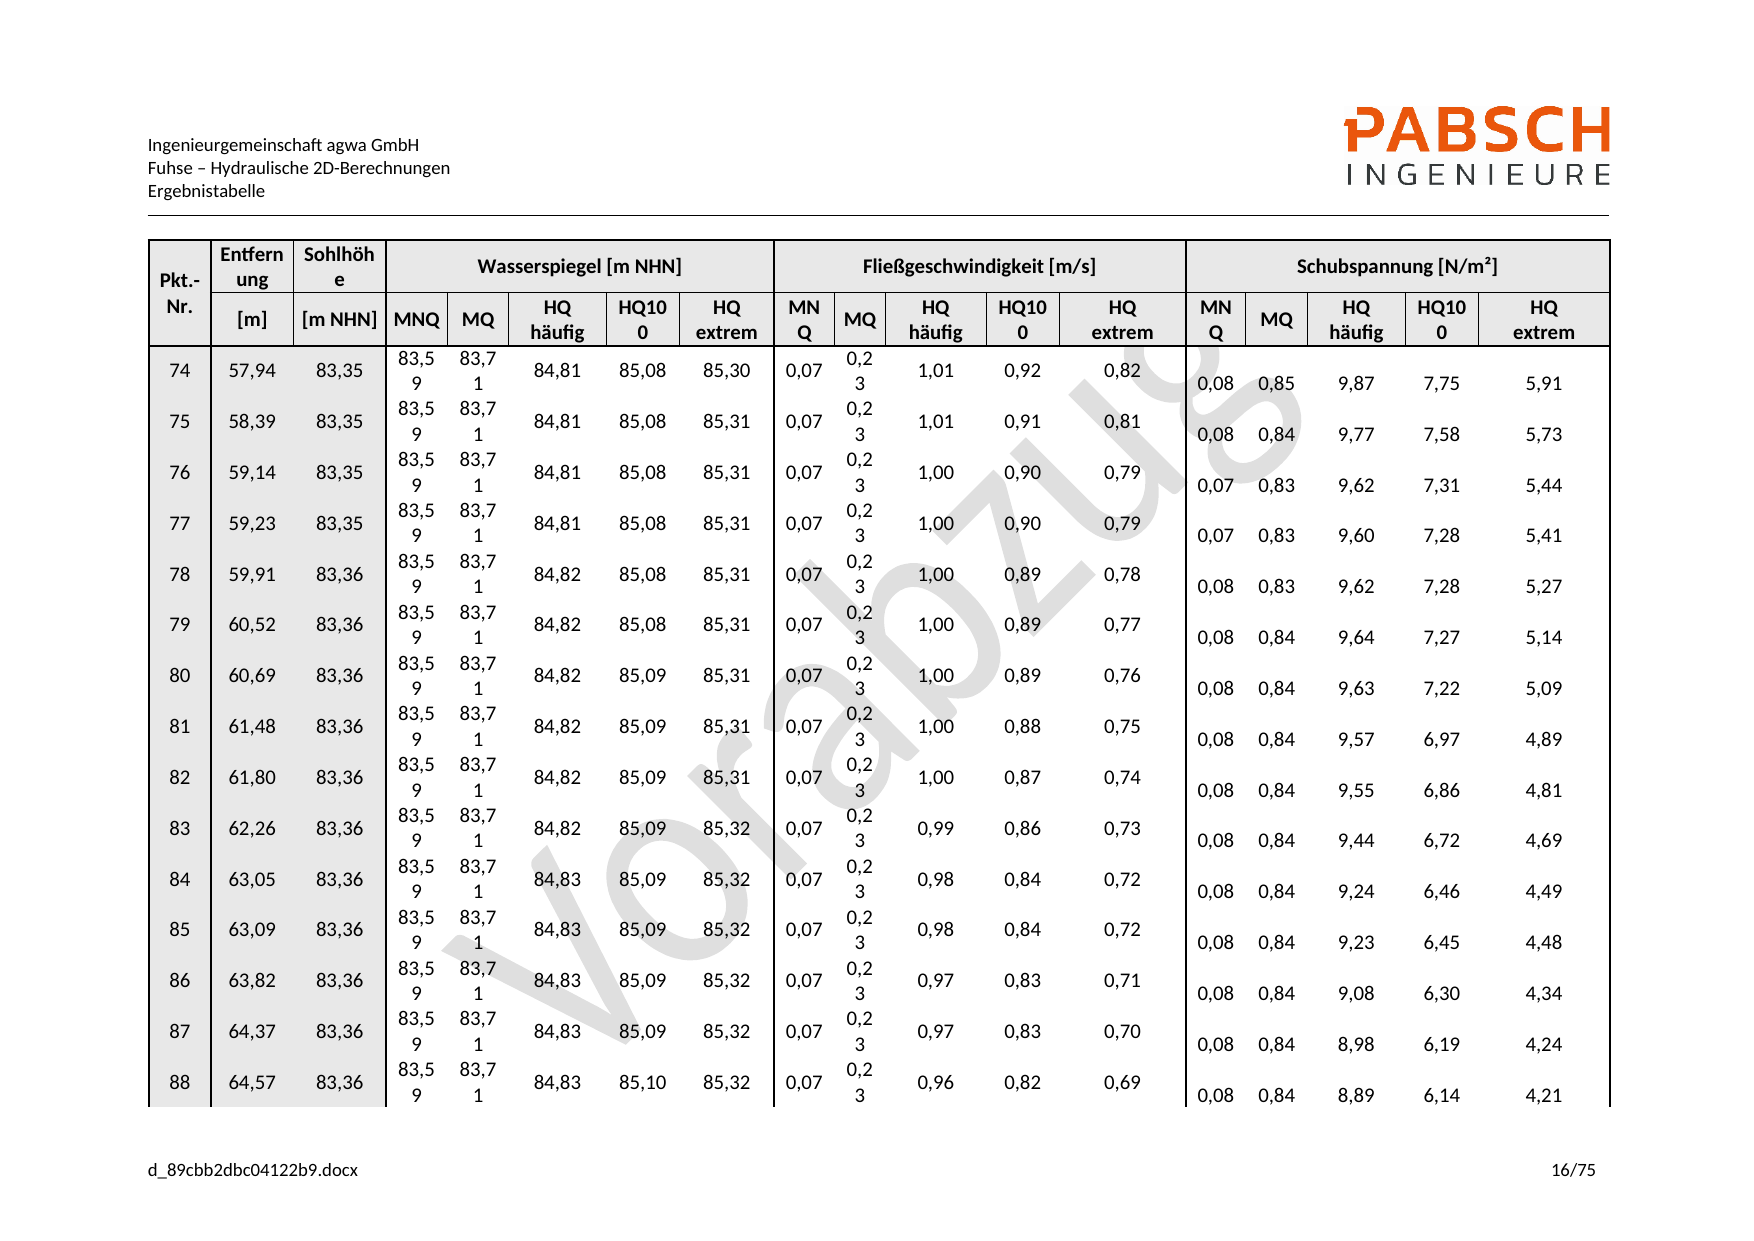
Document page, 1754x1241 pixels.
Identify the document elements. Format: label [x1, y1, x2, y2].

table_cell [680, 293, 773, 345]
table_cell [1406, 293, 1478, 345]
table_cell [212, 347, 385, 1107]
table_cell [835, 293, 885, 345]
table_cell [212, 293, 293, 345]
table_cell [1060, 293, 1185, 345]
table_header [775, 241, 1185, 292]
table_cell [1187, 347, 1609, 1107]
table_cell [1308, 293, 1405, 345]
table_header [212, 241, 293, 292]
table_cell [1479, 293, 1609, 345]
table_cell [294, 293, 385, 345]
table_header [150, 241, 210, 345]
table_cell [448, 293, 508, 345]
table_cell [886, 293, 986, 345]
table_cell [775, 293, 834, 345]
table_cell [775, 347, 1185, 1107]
picture [1343, 106, 1610, 185]
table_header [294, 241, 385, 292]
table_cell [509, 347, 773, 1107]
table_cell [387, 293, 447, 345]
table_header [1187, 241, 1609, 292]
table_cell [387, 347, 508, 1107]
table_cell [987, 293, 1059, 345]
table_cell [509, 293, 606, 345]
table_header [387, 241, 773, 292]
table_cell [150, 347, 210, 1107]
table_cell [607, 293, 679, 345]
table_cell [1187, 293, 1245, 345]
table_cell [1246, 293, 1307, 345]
